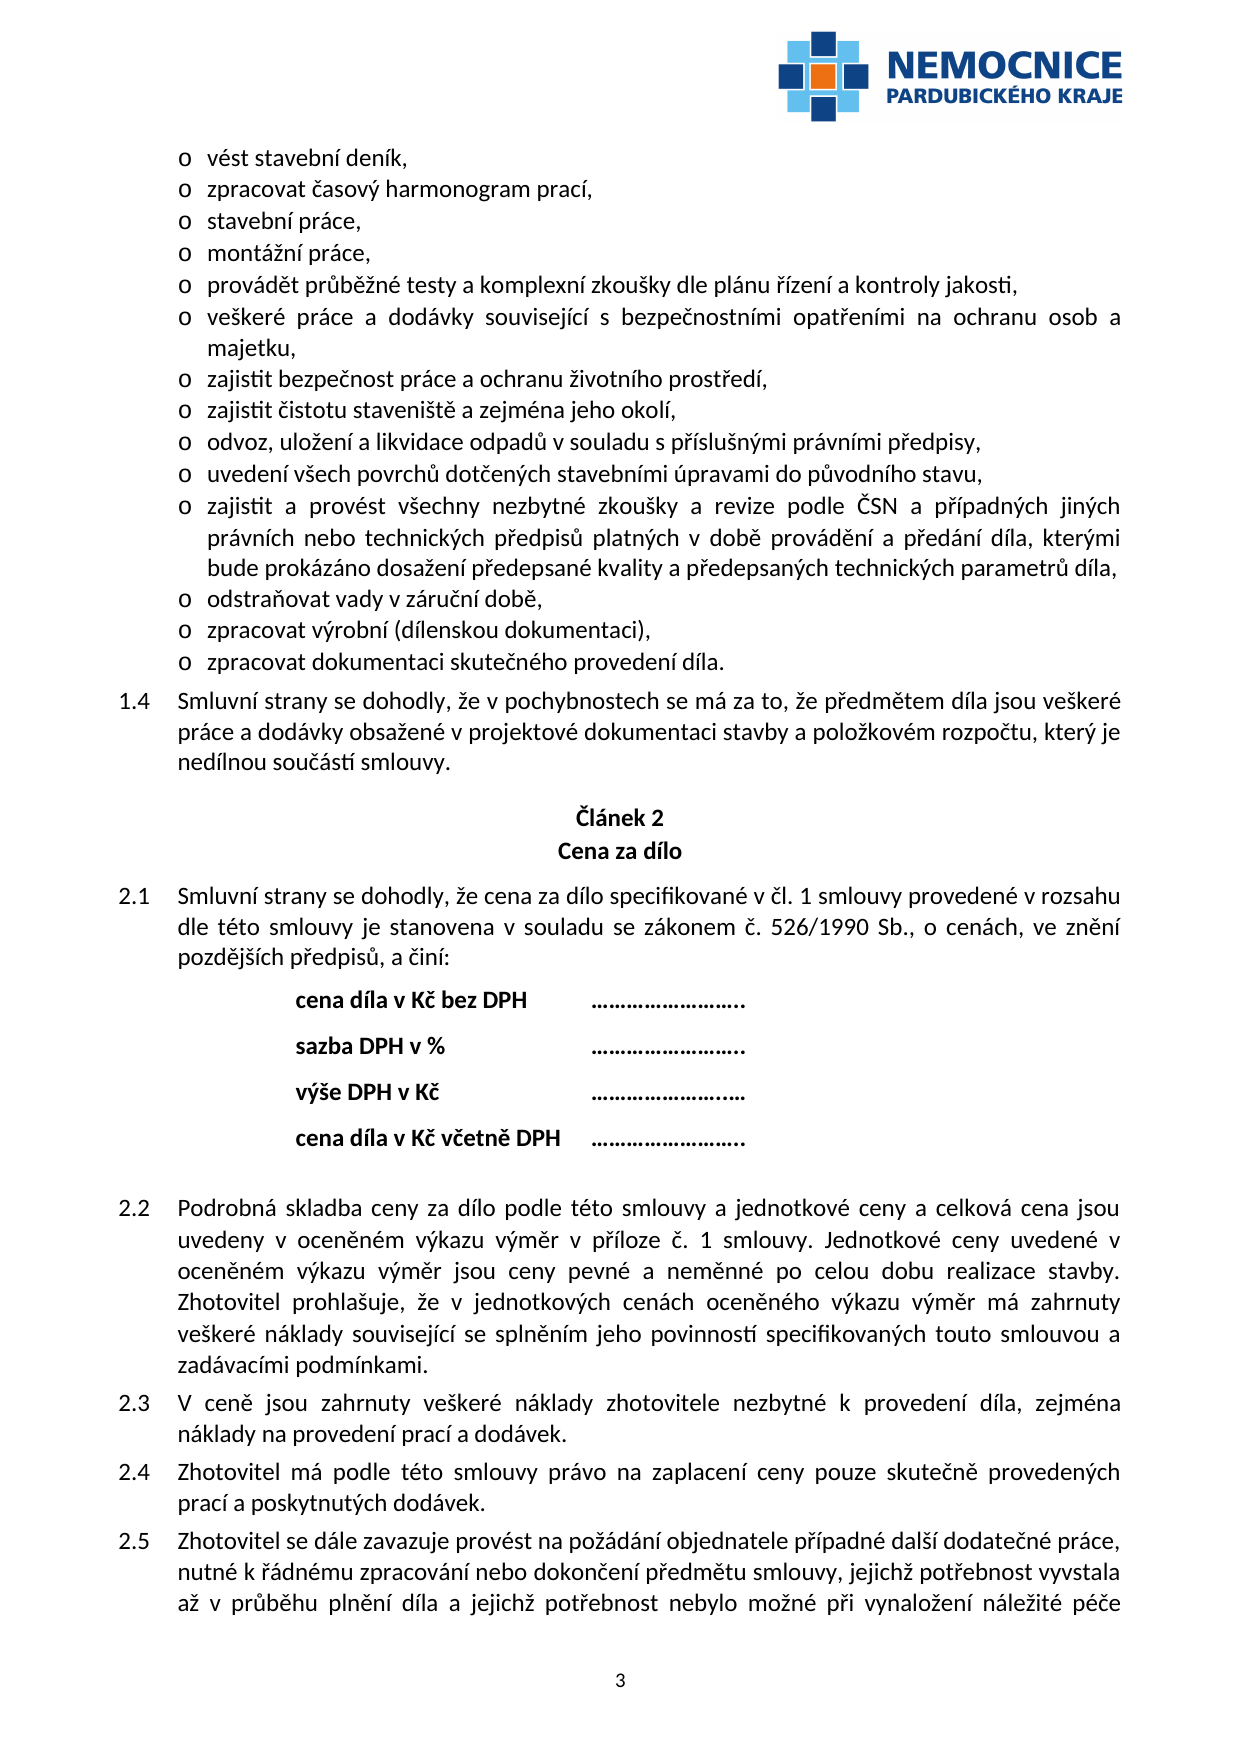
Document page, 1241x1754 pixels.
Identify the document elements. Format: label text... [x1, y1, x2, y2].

text sazba DPH v % …………………….. [177, 1030, 1122, 1061]
list Podrobná skladba ceny za dílo podle této smlouvy a jednotkové ceny a celková cena jsou uvedeny v oceněném výkazu výměr v příloze č. 1 smlouvy. Jednotkové ceny uvedené v oceněném výkazu výměr jsou ceny pevné a neměnné po celou dobu realizace stavby. Zhotovitel prohlašuje, že v jednotkových cenách oceněného výkazu výměr má zahrnuty veškeré náklady související se splněním jeho povinností specifikovaných touto smlouvou a zadávacími podmínkami. [118, 1192, 1122, 1380]
text Cena za dílo [155, 835, 1085, 866]
list uvedení všech povrchů dotčených stavebními úpravami do původního stavu, [177, 458, 1122, 490]
list provádět průběžné testy a komplexní zkoušky dle plánu řízení a kontroly jakosti, [177, 269, 1122, 301]
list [118, 1525, 1122, 1618]
list V ceně jsou zahrnuty veškeré náklady zhotovitele nezbytné k provedení díla, zejména náklady na provedení prací a dodávek. [118, 1387, 1122, 1449]
list zajistit čistotu staveniště a zejména jeho okolí, [177, 395, 1122, 426]
text cena díla v Kč včetně DPH …………………….. [177, 1122, 1122, 1152]
text výše DPH v Kč …………………..… [177, 1076, 1122, 1107]
list zajistit bezpečnost práce a ochranu životního prostředí, [177, 363, 1122, 395]
list zpracovat výrobní (dílenskou dokumentaci), [177, 614, 1122, 646]
list stavební práce, [177, 205, 1122, 237]
picture [777, 30, 1123, 123]
list zajistit a provést všechny nezbytné zkoušky a revize podle ČSN a případných jiných právních nebo technických předpisů platných v době provádění a předání díla, kterými bude prokázáno dosažení předepsané kvality a předepsaných technických parametrů díla, [177, 490, 1122, 583]
list veškeré práce a dodávky související s bezpečnostními opatřeními na ochranu osob a majetku, [177, 301, 1122, 363]
text 1.4 Smluvní strany se dohodly, že v pochybnostech se má za to, že předmětem díla jsou veškeré práce a dodávky obsažené v projektové dokumentaci stavby a položkovém rozpočtu, který je nedílnou součástí smlouvy. [118, 685, 1122, 777]
list vést stavební deník, [177, 142, 1122, 173]
text Článek 2 [155, 802, 1084, 832]
list odvoz, uložení a likvidace odpadů v souladu s příslušnými právními předpisy, [177, 426, 1122, 458]
list odstraňovat vady v záruční době, [177, 583, 1122, 614]
list zpracovat časový harmonogram prací, [177, 173, 1122, 205]
list Smluvní strany se dohodly, že cena za dílo specifikované v čl. 1 smlouvy provedené v rozsahu dle této smlouvy je stanovena v souladu se zákonem č. 526/1990 Sb., o cenách, ve znění pozdějších předpisů, a činí: [118, 881, 1122, 972]
text cena díla v Kč bez DPH …………………….. [177, 984, 1122, 1015]
list zpracovat dokumentaci skutečného provedení díla. [177, 646, 1122, 678]
list Zhotovitel má podle této smlouvy právo na zaplacení ceny pouze skutečně provedených prací a poskytnutých dodávek. [118, 1456, 1122, 1518]
list montážní práce, [177, 237, 1122, 269]
